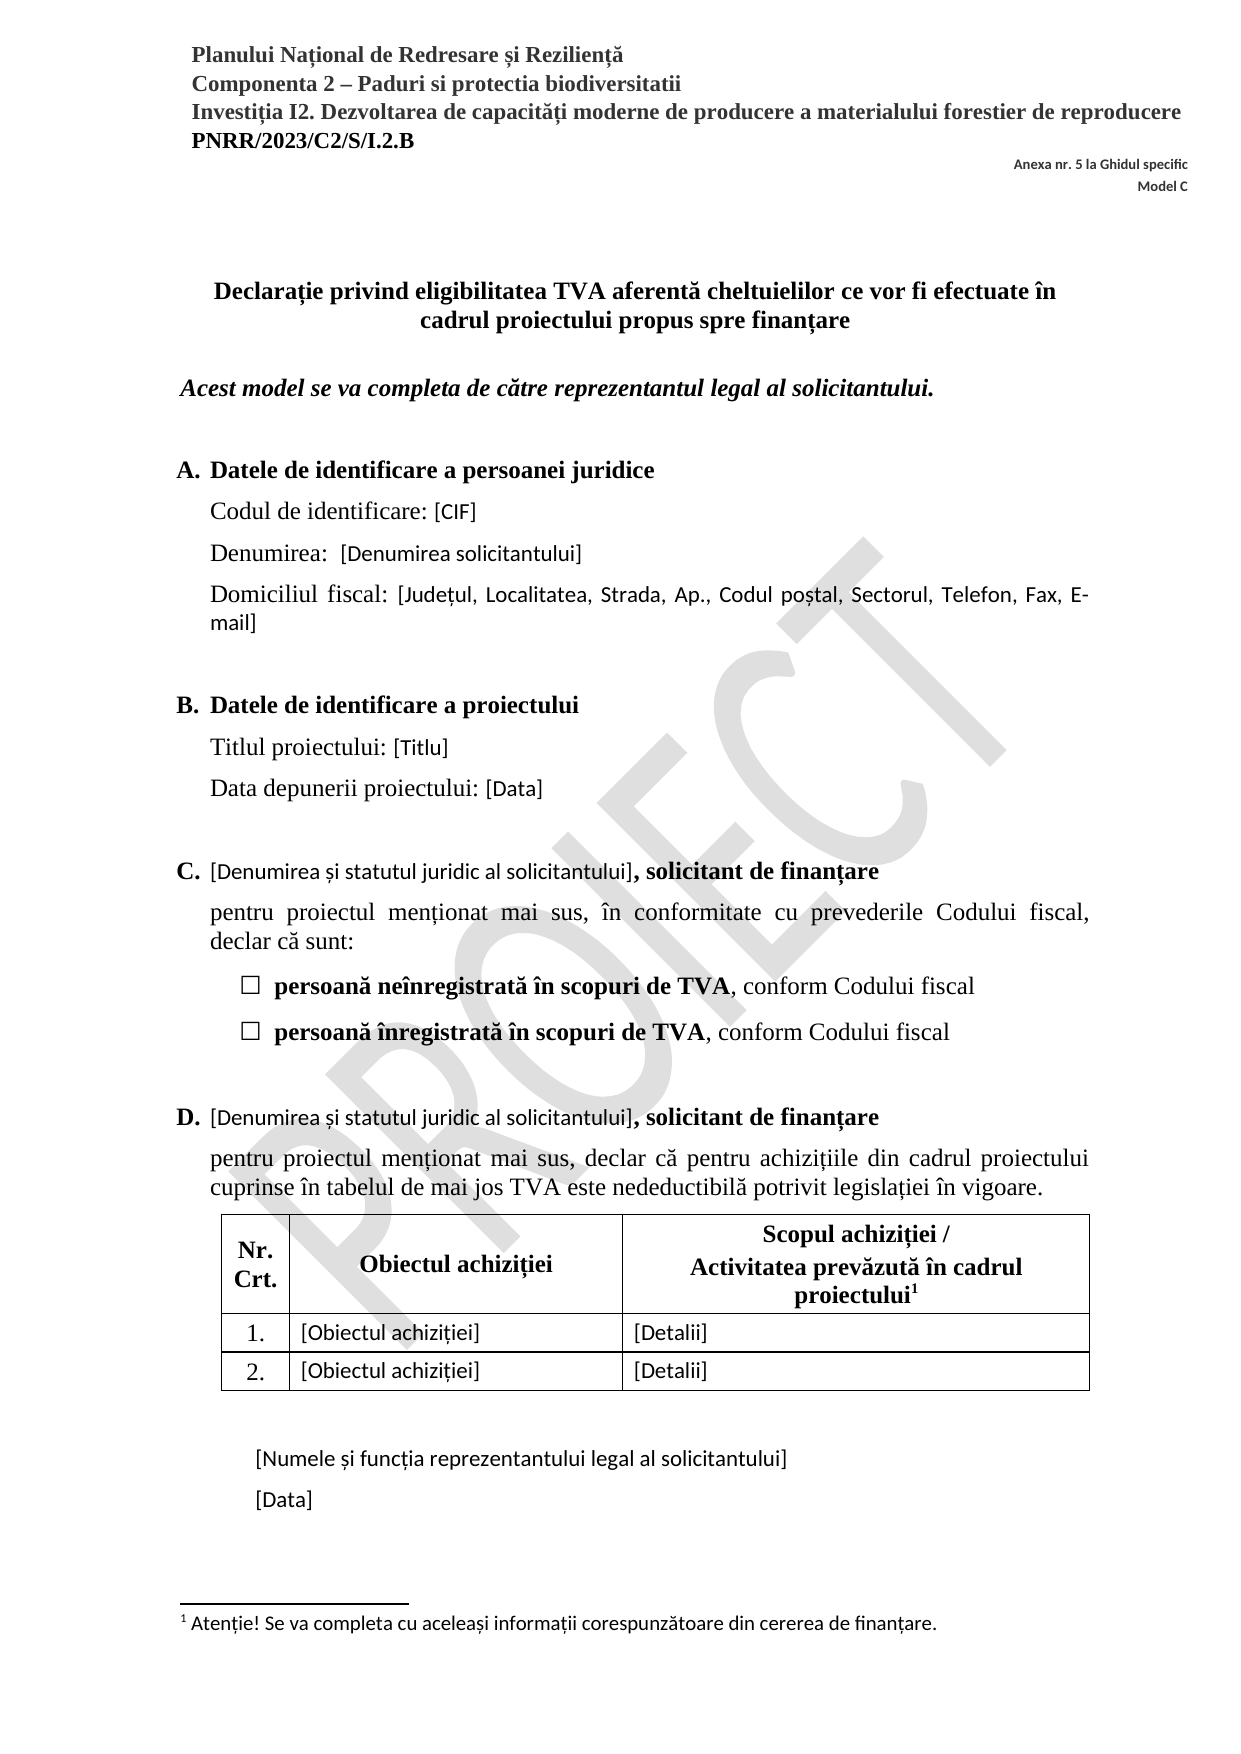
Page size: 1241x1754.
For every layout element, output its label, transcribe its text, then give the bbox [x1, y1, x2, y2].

text persoană înregistrată în scopuri de TVA, conform Codului fiscal [239, 1014, 1090, 1048]
text Acest model se va completa de către reprezentantul legal al solicitantului. [180, 373, 1090, 401]
text Titlul proiectului: [210, 732, 1090, 761]
text Data depunerii proiectului: [210, 773, 1090, 802]
table_cell [623, 1314, 1089, 1351]
table_cell [290, 1353, 622, 1389]
list Datele de identificare a persoanei juridice [176, 455, 1090, 484]
text pentru proiectul menționat mai sus, în conformitate cu prevederile Codului fiscal, declar că sunt: [210, 897, 1090, 955]
text pentru proiectul menționat mai sus, declar că pentru achizițiile din cadrul proiectului cuprinse în tabelul de mai jos TVA este nedeductibilă potrivit legislației în vigoare. [210, 1143, 1090, 1201]
table_cell 2. [222, 1353, 289, 1389]
table_cell 1. [222, 1314, 289, 1351]
list Datele de identificare a proiectului [176, 690, 1090, 719]
text persoană neînregistrată în scopuri de TVA, conform Codului fiscal [239, 967, 1090, 1002]
text Denumirea: [210, 538, 1090, 567]
list , solicitant de finanțare [176, 1102, 1090, 1131]
list , solicitant de finanțare [176, 856, 1090, 885]
table_cell [623, 1353, 1089, 1389]
table_header Nr. Crt. [222, 1215, 289, 1313]
text Codul de identificare: [210, 496, 1090, 525]
text Declarație privind eligibilitatea TVA aferentă cheltuielilor ce vor fi efectuate în cadrul proiectului propus spre finanțare [180, 276, 1090, 333]
table_header Obiectul achiziției [290, 1215, 622, 1313]
text Domiciliul fiscal: [210, 579, 1090, 637]
table_header Scopul achiziției / Activitatea prevăzută în cadrul proiectului [623, 1215, 1089, 1313]
table_cell [290, 1314, 622, 1351]
